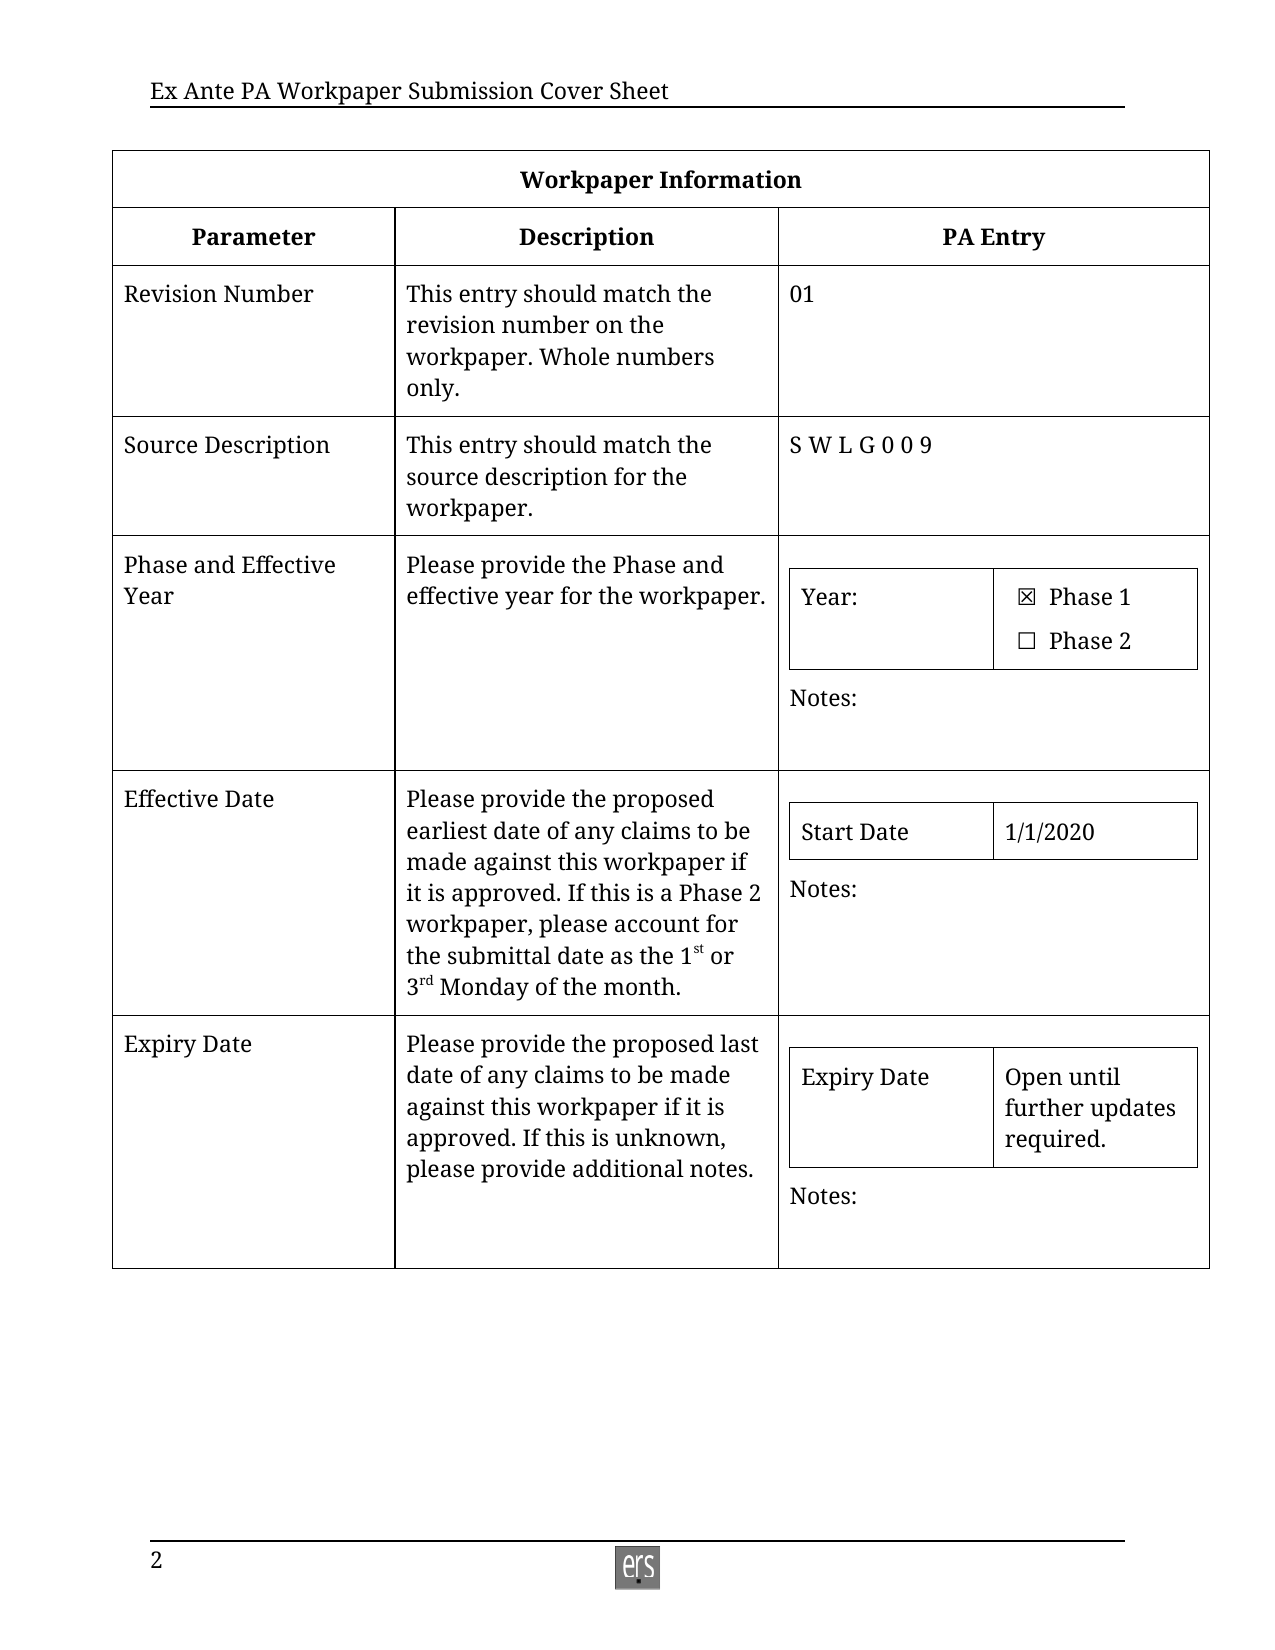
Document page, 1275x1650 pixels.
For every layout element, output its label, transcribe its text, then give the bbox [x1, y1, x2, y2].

table_cell Revision Number [113, 266, 394, 416]
table_cell 01 [779, 266, 1209, 416]
table_cell Notes: [779, 1016, 1209, 1268]
table_cell PA Entry [779, 208, 1209, 264]
table_cell SWLG009 [779, 417, 1209, 535]
table_cell Expiry Date [113, 1016, 394, 1268]
table_cell This entry should match the revision number on the workpaper. Whole numbers only. [396, 266, 778, 416]
table_cell Phase and Effective Year [113, 536, 394, 770]
table_cell Please provide the proposed last date of any claims to be made against this workpaper if it is approved. If this is unknown, please provide additional notes. [396, 1016, 778, 1268]
table_cell Please provide the Phase and effective year for the workpaper. [396, 536, 778, 770]
table_header Workpaper Information [113, 151, 1209, 207]
table_cell Source Description [113, 417, 394, 535]
table_cell Notes: [779, 771, 1209, 1014]
table_cell This entry should match the source description for the workpaper. [396, 417, 778, 535]
table_cell Notes: [779, 536, 1209, 770]
table_cell Parameter [113, 208, 394, 264]
table_cell Description [396, 208, 778, 264]
table_cell Please provide the proposed earliest date of any claims to be made against this workpaper if it is approved. If this is a Phase 2 workpaper, please account for the submittal date as the 1st or 3rd Monday of the month. [396, 771, 778, 1014]
table_cell Effective Date [113, 771, 394, 1014]
